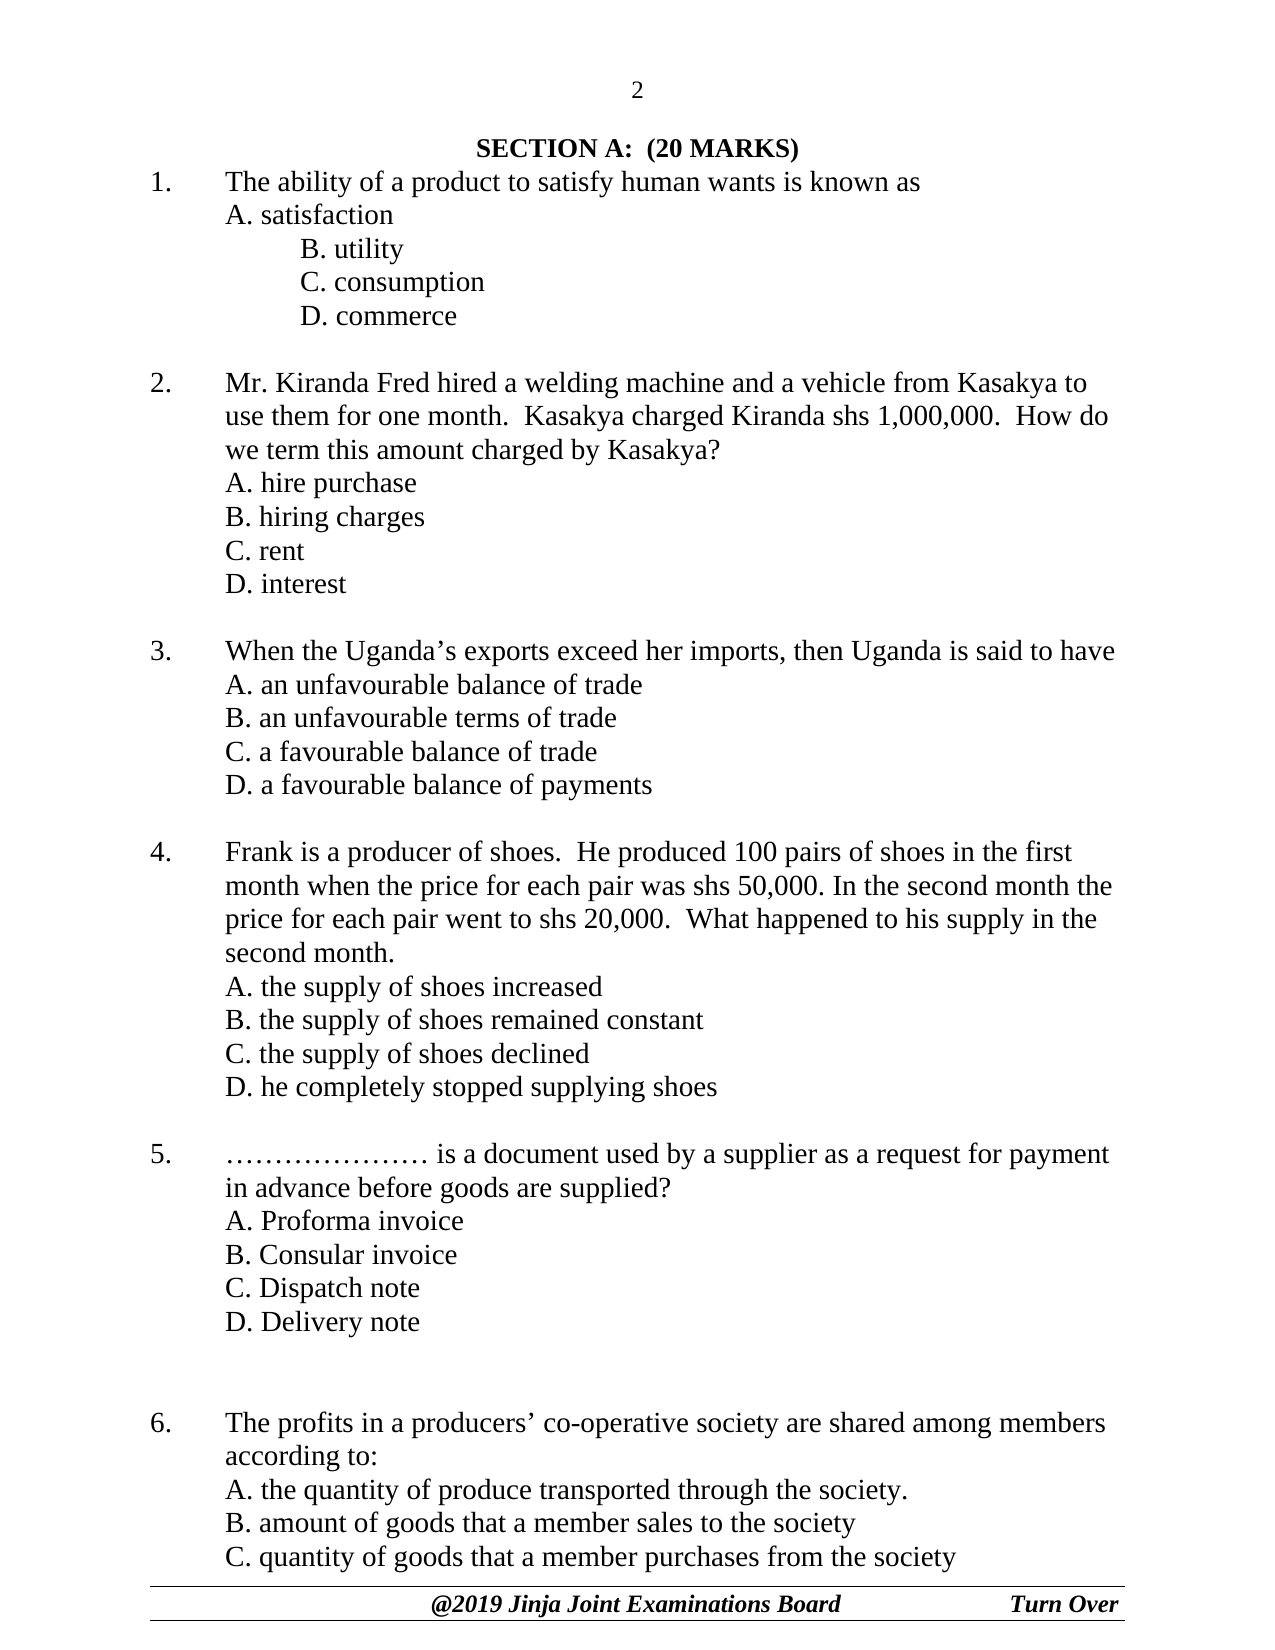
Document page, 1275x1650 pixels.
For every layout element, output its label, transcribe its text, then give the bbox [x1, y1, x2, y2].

text B. an unfavourable terms of trade [225, 700, 1125, 734]
text B. the supply of shoes remained constant [150, 1002, 1125, 1036]
text 6. The profits in a producers’ co-operative society are shared among members according to: [150, 1405, 1125, 1472]
text D. interest [225, 566, 1125, 600]
text C. a favourable balance of trade [225, 734, 1125, 767]
text C. consumption [225, 264, 1125, 298]
text B. Consular invoice [225, 1237, 1125, 1271]
text C. the supply of shoes declined [150, 1036, 1125, 1069]
text 2. Mr. Kiranda Fred hired a welding machine and a vehicle from Kasakya to use them for one month. Kasakya charged Kiranda shs 1,000,000. How do we term this amount charged by Kasakya? [150, 365, 1125, 466]
text C. quantity of goods that a member purchases from the society [150, 1539, 1125, 1572]
text A. the supply of shoes increased [150, 969, 1125, 1002]
text A. the quantity of produce transported through the society. [150, 1472, 1125, 1505]
text B. hiring charges [225, 499, 1125, 533]
text 5. ………………… is a document used by a supplier as a request for payment in advance before goods are supplied? [150, 1136, 1125, 1203]
text A. an unfavourable balance of trade [150, 667, 1125, 700]
text B. amount of goods that a member sales to the society [150, 1505, 1125, 1539]
text 4. Frank is a producer of shoes. He produced 100 pairs of shoes in the first month when the price for each pair was shs 50,000. In the second month the price for each pair went to shs 20,000. What happened to his supply in the second month. [150, 834, 1125, 969]
text D. commerce [225, 298, 1125, 331]
text A. Proforma invoice [150, 1203, 1125, 1237]
text 1. The ability of a product to satisfy human wants is known as [150, 164, 1125, 197]
text 3. When the Uganda’s exports exceed her imports, then Uganda is said to have [150, 633, 1125, 667]
text D. he completely stopped supplying shoes [150, 1069, 1125, 1103]
text C. rent [225, 533, 1125, 566]
text C. Dispatch note [150, 1271, 1125, 1304]
text A. hire purchase [150, 466, 1125, 499]
text A. satisfaction [150, 197, 1125, 231]
text SECTION A: (20 MARKS) [150, 132, 1125, 164]
text D. Delivery note [225, 1304, 1125, 1338]
text B. utility [225, 231, 1125, 264]
text D. a favourable balance of payments [225, 767, 1125, 801]
